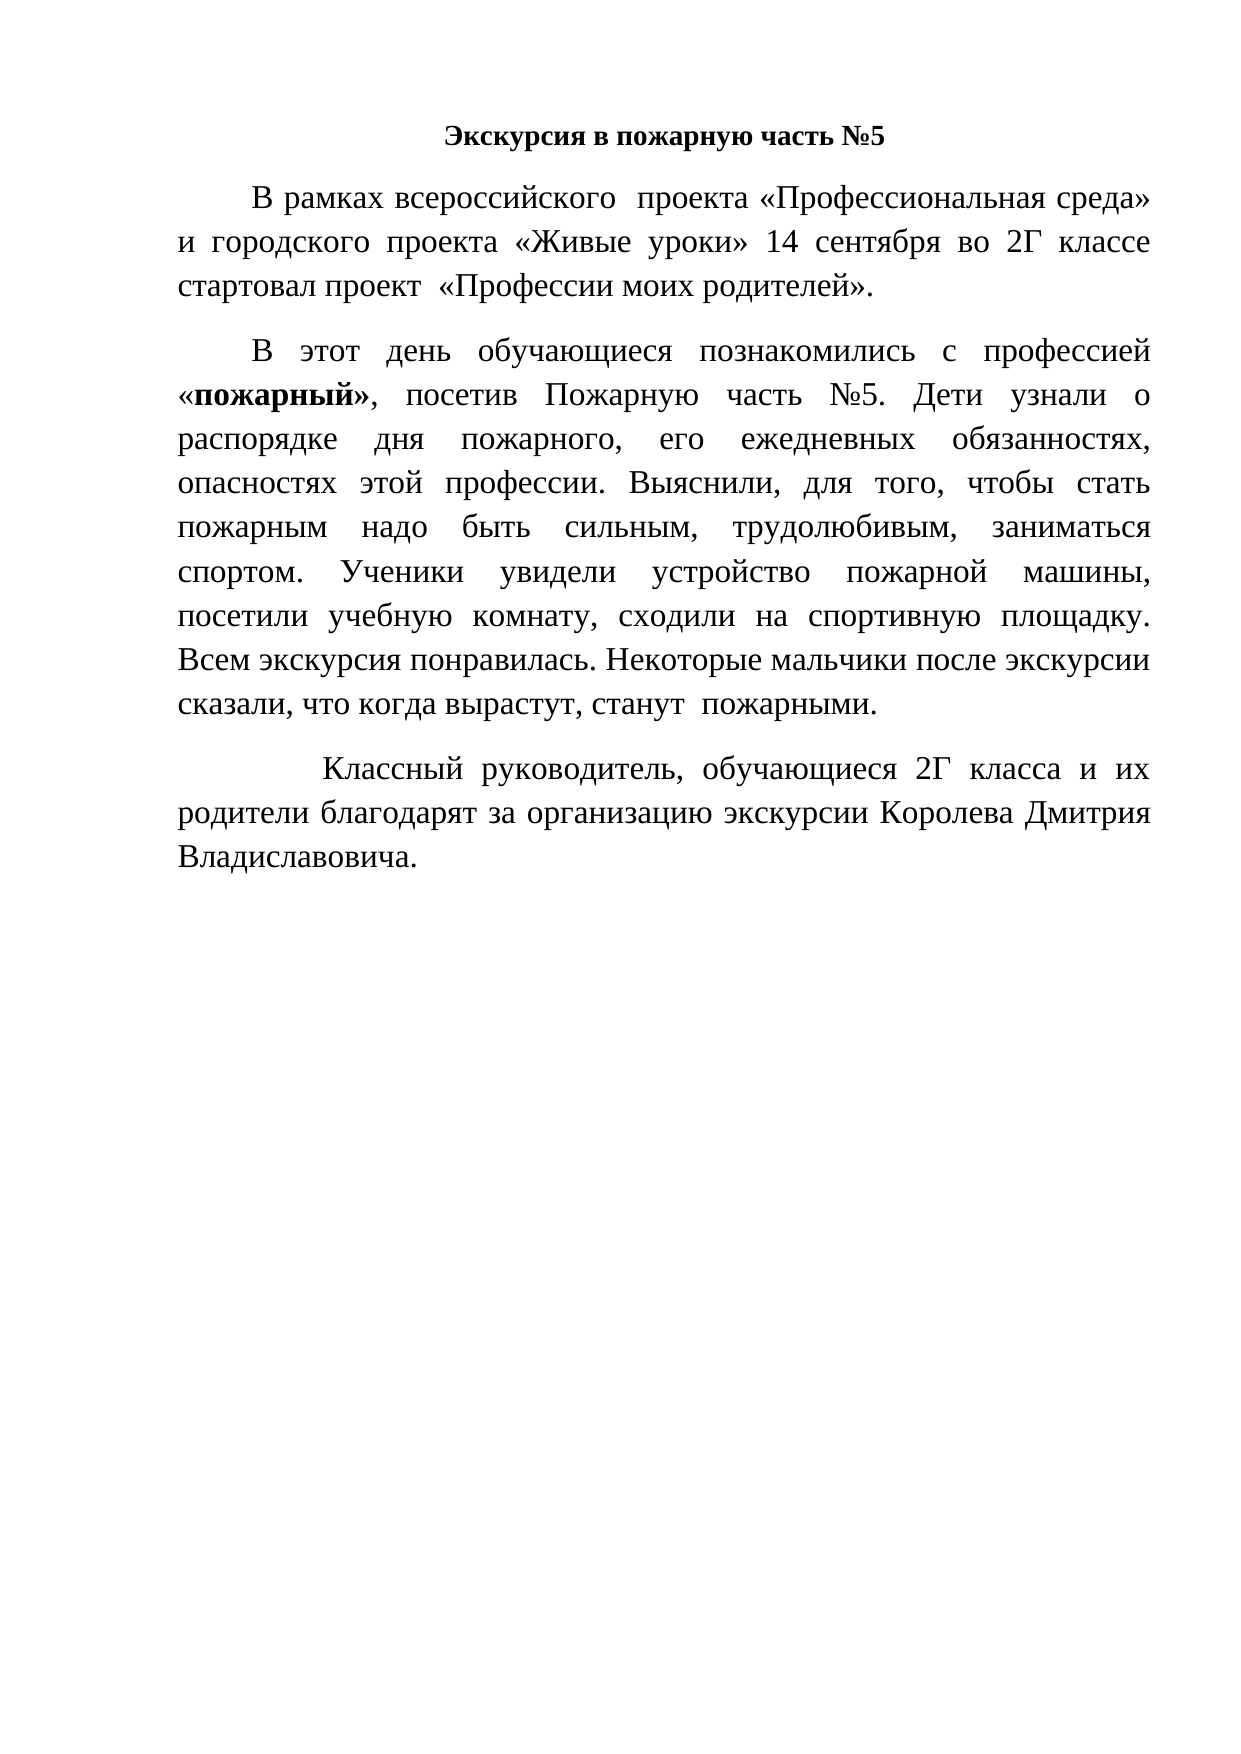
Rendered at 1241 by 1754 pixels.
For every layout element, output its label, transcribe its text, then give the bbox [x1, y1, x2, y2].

text Экскурсия в пожарную часть №5 [177, 118, 1152, 152]
text Классный руководитель, обучающиеся 2Г класса и их родители благодарят за организацию экскурсии Королева Дмитрия Владиславовича. [177, 748, 1152, 874]
text В рамках всероссийского проекта «Профессиональная среда» и городского проекта «Живые уроки» 14 сентября во 2Г классе стартовал проект «Профессии моих родителей». [177, 177, 1152, 304]
text В этот день обучающиеся познакомились с профессией «пожарный», посетив Пожарную часть №5. Дети узнали о распорядке дня пожарного, его ежедневных обязанностях, опасностях этой профессии. Выяснили, для того, чтобы стать пожарным надо быть сильным, трудолюбивым, заниматься спортом. Ученики увидели устройство пожарной машины, посетили учебную комнату, сходили на спортивную площадку. Всем экскурсия понравилась. Некоторые мальчики после экскурсии сказали, что когда вырастут, станут пожарными. [177, 331, 1152, 721]
